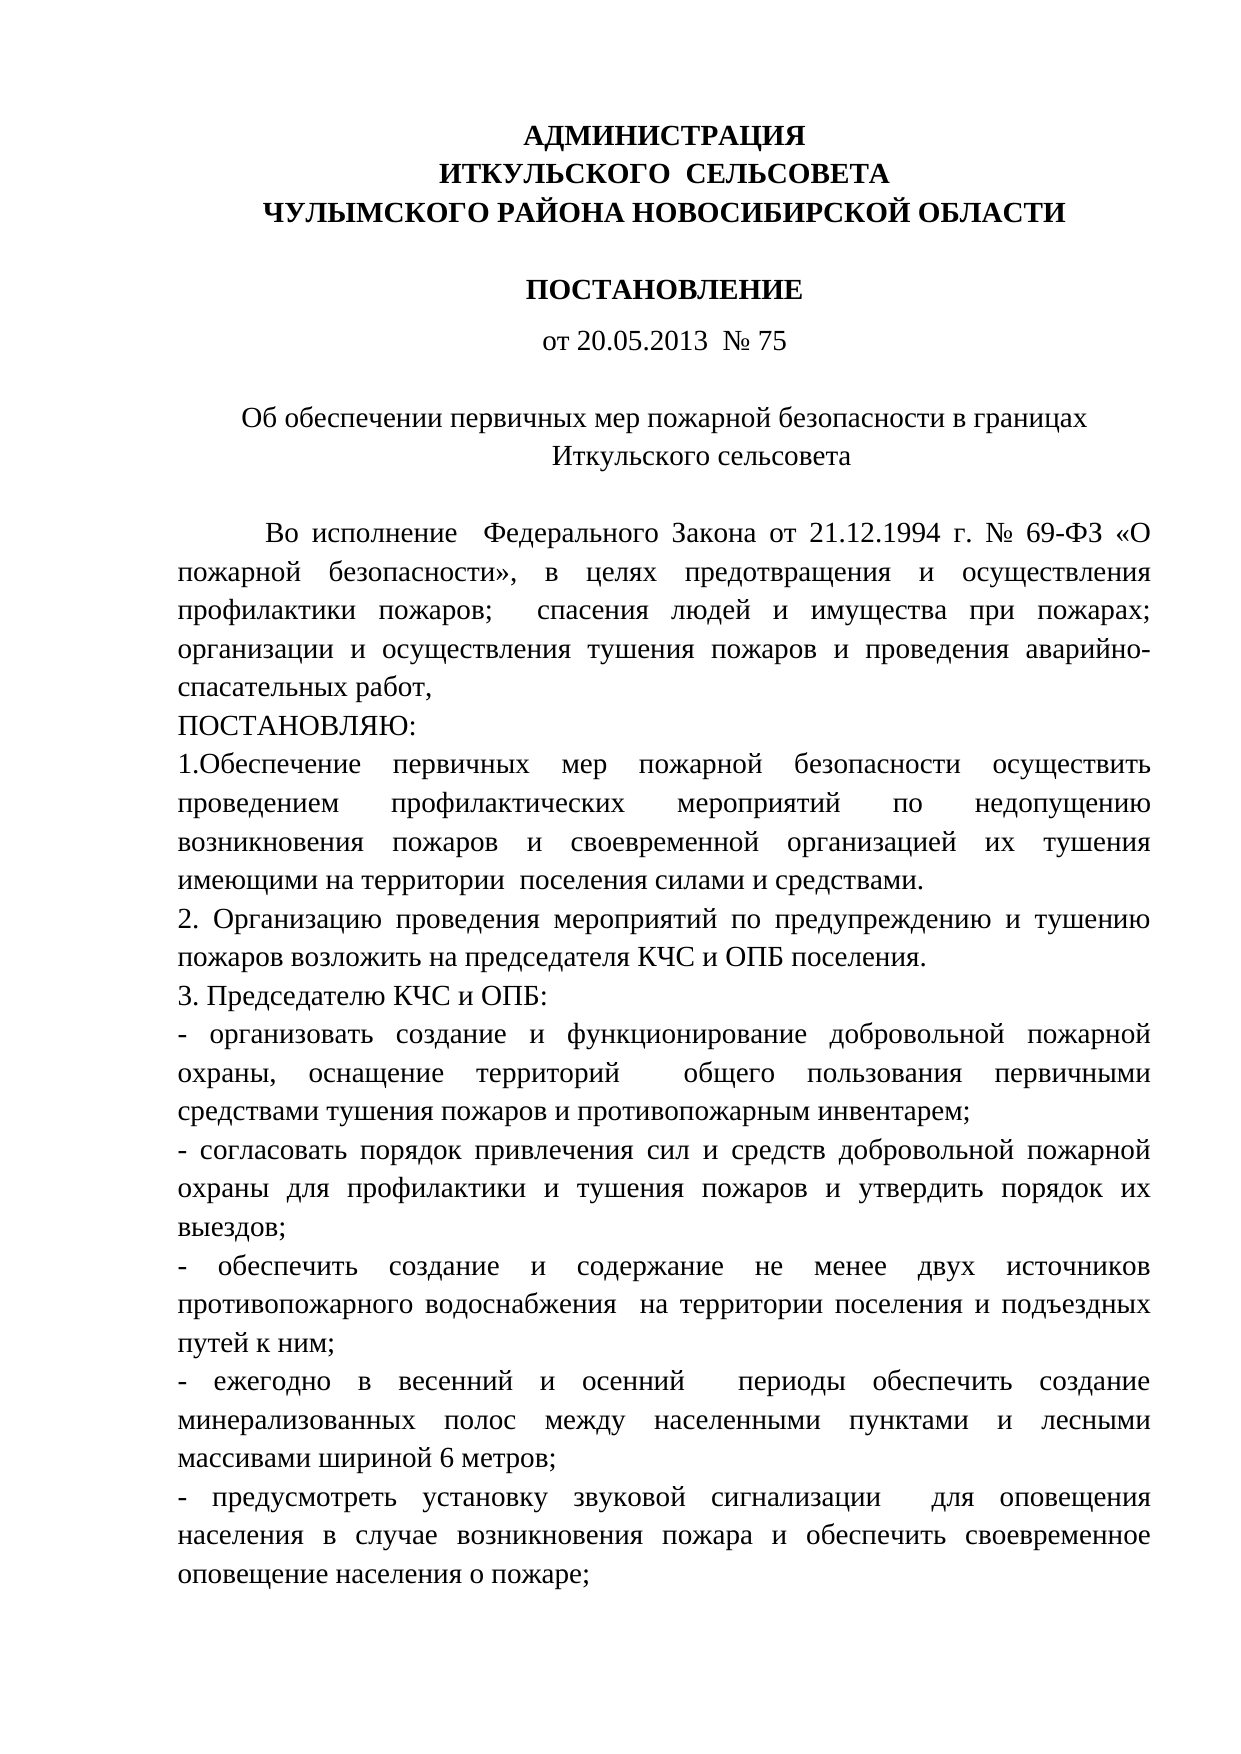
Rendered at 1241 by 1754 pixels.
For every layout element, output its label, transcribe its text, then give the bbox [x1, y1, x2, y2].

text 1.Обеспечение первичных мер пожарной безопасности осуществить проведением профилактических мероприятий по недопущению возникновения пожаров и своевременной организацией их тушения имеющими на территории поселения силами и средствами. [177, 747, 1152, 896]
text - организовать создание и функционирование добровольной пожарной охраны, оснащение территорий общего пользования первичными средствами тушения пожаров и противопожарным инвентарем; [177, 1016, 1152, 1127]
text АДМИНИСТРАЦИЯ [177, 118, 1152, 152]
text Во исполнение Федерального Закона от 21.12.1994 г. № 69-ФЗ «О пожарной безопасности», в целях предотвращения и осуществления профилактики пожаров; спасения людей и имущества при пожарах; организации и осуществления тушения пожаров и проведения аварийно-спасательных работ, [177, 515, 1152, 703]
text ЧУЛЫМСКОГО РАЙОНА НОВОСИБИРСКОЙ ОБЛАСТИ [177, 195, 1152, 229]
text Об обеспечении первичных мер пожарной безопасности в границах [177, 400, 1152, 433]
text ИТКУЛЬСКОГО СЕЛЬСОВЕТА [177, 157, 1152, 190]
text 2. Организацию проведения мероприятий по предупреждению и тушению пожаров возложить на председателя КЧС и ОПБ поселения. [177, 901, 1152, 973]
text - ежегодно в весенний и осенний периоды обеспечить создание минерализованных полос между населенными пунктами и лесными массивами шириной ; [177, 1363, 1152, 1474]
text - обеспечить создание и содержание не менее двух источников противопожарного водоснабжения на территории поселения и подъездных путей к ним; [177, 1248, 1152, 1358]
text ПОСТАНОВЛЕНИЕ [177, 272, 1152, 306]
text 3. Председателю КЧС и ОПБ: [177, 978, 1152, 1011]
text Иткульского сельсовета [177, 438, 1152, 472]
text - предусмотреть установку звуковой сигнализации для оповещения населения в случае возникновения пожара и обеспечить своевременное оповещение населения о пожаре; [177, 1479, 1152, 1589]
text от 20.05.2013 № 75 [177, 323, 1152, 356]
text ПОСТАНОВЛЯЮ: [177, 708, 1152, 742]
text - согласовать порядок привлечения сил и средств добровольной пожарной охраны для профилактики и тушения пожаров и утвердить порядок их выездов; [177, 1132, 1152, 1243]
